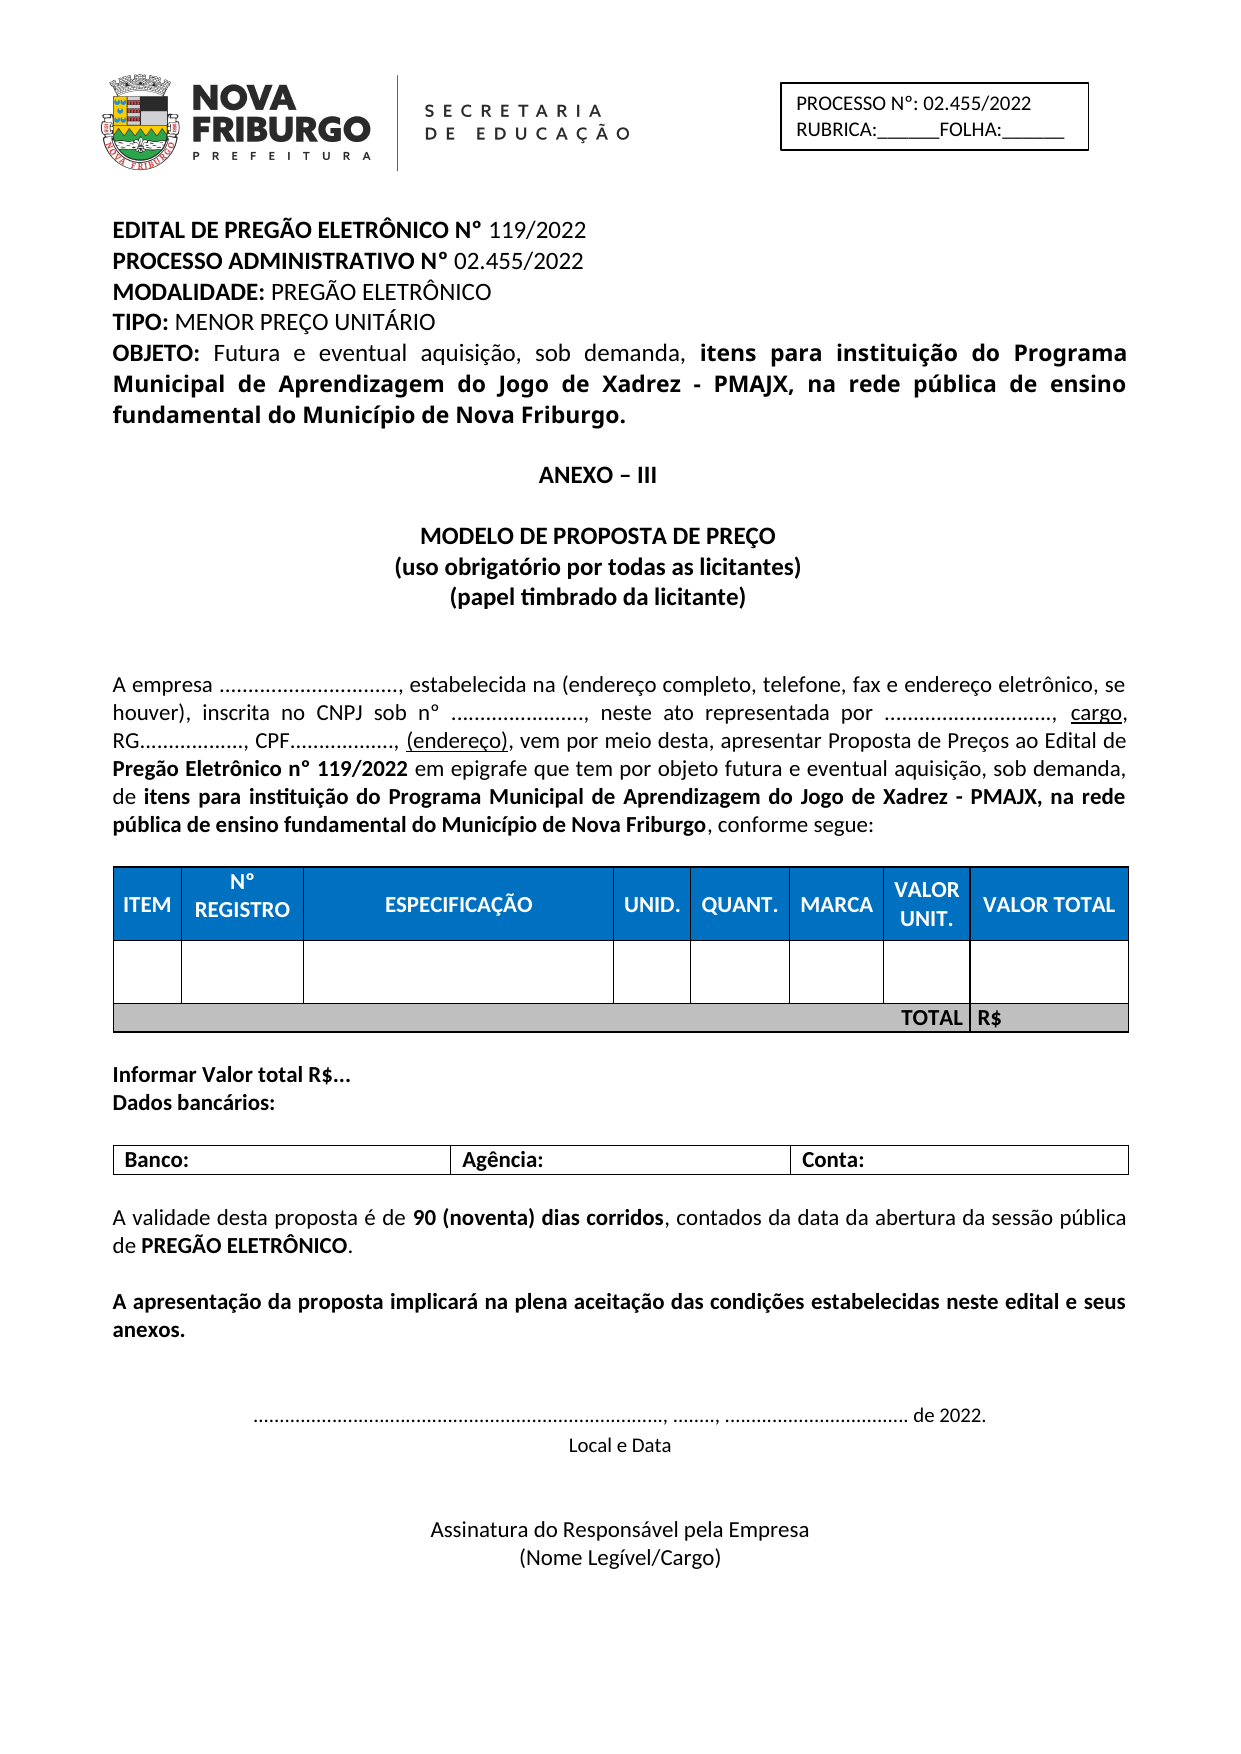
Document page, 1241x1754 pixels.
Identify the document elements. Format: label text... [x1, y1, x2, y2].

picture [91, 68, 636, 175]
text EDITAL DE PREGÃO ELETRÔNICO Nº 119/2022 [112, 214, 1128, 245]
text Modelo de proposta DE PREÇO [68, 520, 1128, 551]
table_cell [182, 941, 303, 1002]
table_header Conta: [791, 1146, 1128, 1174]
text PROCESSO ADMINISTRATIVO Nº 02.455/2022 [112, 245, 1128, 276]
table_cell R$ [971, 1004, 1128, 1031]
list A empresa ..............................., estabelecida na (endereço completo, telefone, fax e endereço eletrônico, se houver), inscrita no CNPJ sob nº ......................., neste ato representada por ............................., cargo, RG.................., CPF.................., (endereço), vem por meio desta, apresentar Proposta de Preços ao Edital de Pregão Eletrônico nº 119/2022 em epigrafe que tem por objeto futura e eventual aquisição, sob demanda, de itens para instituição do Programa Municipal de Aprendizagem do Jogo de Xadrez - PMAJX, na rede pública de ensino fundamental do Município de Nova Friburgo, conforme segue: [112, 670, 1128, 838]
text Assinatura do Responsável pela Empresa [112, 1516, 1128, 1543]
table_cell [304, 941, 613, 1002]
text (papel timbrado da licitante) [68, 581, 1128, 612]
text Local e Data [112, 1428, 1128, 1457]
table_header Agência: [451, 1146, 790, 1174]
table_cell [614, 941, 690, 1002]
table_header MARCA [790, 868, 883, 940]
table_cell [884, 941, 969, 1002]
table_cell [790, 941, 883, 1002]
table_header ITEM [114, 868, 181, 940]
table_header Banco: [114, 1146, 450, 1174]
text Informar Valor total R$... [112, 1061, 1128, 1088]
table_header ESPECIFICAÇÃO [304, 868, 613, 940]
table_cell [114, 941, 181, 1002]
table_header VALOR TOTAL [971, 868, 1128, 940]
table_header VALOR UNIT. [884, 868, 969, 940]
table_cell [691, 941, 789, 1002]
text MODALIDADE: PREGÃO ELETRÔNICO [112, 276, 1128, 306]
table_header Nº REGISTRO [182, 868, 303, 940]
text Dados bancários: [112, 1088, 1128, 1117]
text ANEXO – III [68, 459, 1128, 490]
text A apresentação da proposta implicará na plena aceitação das condições estabelecidas neste edital e seus anexos. [112, 1287, 1128, 1343]
table_cell [971, 941, 1128, 1002]
text OBJETO: Futura e eventual aquisição, sob demanda, itens para instituição do Programa Municipal de Aprendizagem do Jogo de Xadrez - PMAJX, na rede pública de ensino fundamental do Município de Nova Friburgo. [112, 337, 1128, 430]
table_header QUANT. [691, 868, 789, 940]
text A validade desta proposta é de 90 (noventa) dias corridos, contados da data da abertura da sessão pública de PREGÃO ELETRÔNICO. [112, 1203, 1128, 1259]
table_header UNID. [614, 868, 690, 940]
text (Nome Legível/Cargo) [112, 1543, 1128, 1572]
text (uso obrigatório por todas as licitantes) [68, 551, 1128, 581]
table_cell TOTAL [114, 1004, 969, 1031]
text .............................................................................., ........, ................................... de 2022. [112, 1399, 1128, 1428]
text TIPO: MENOR PREÇO UNITÁRIO [112, 306, 1128, 337]
